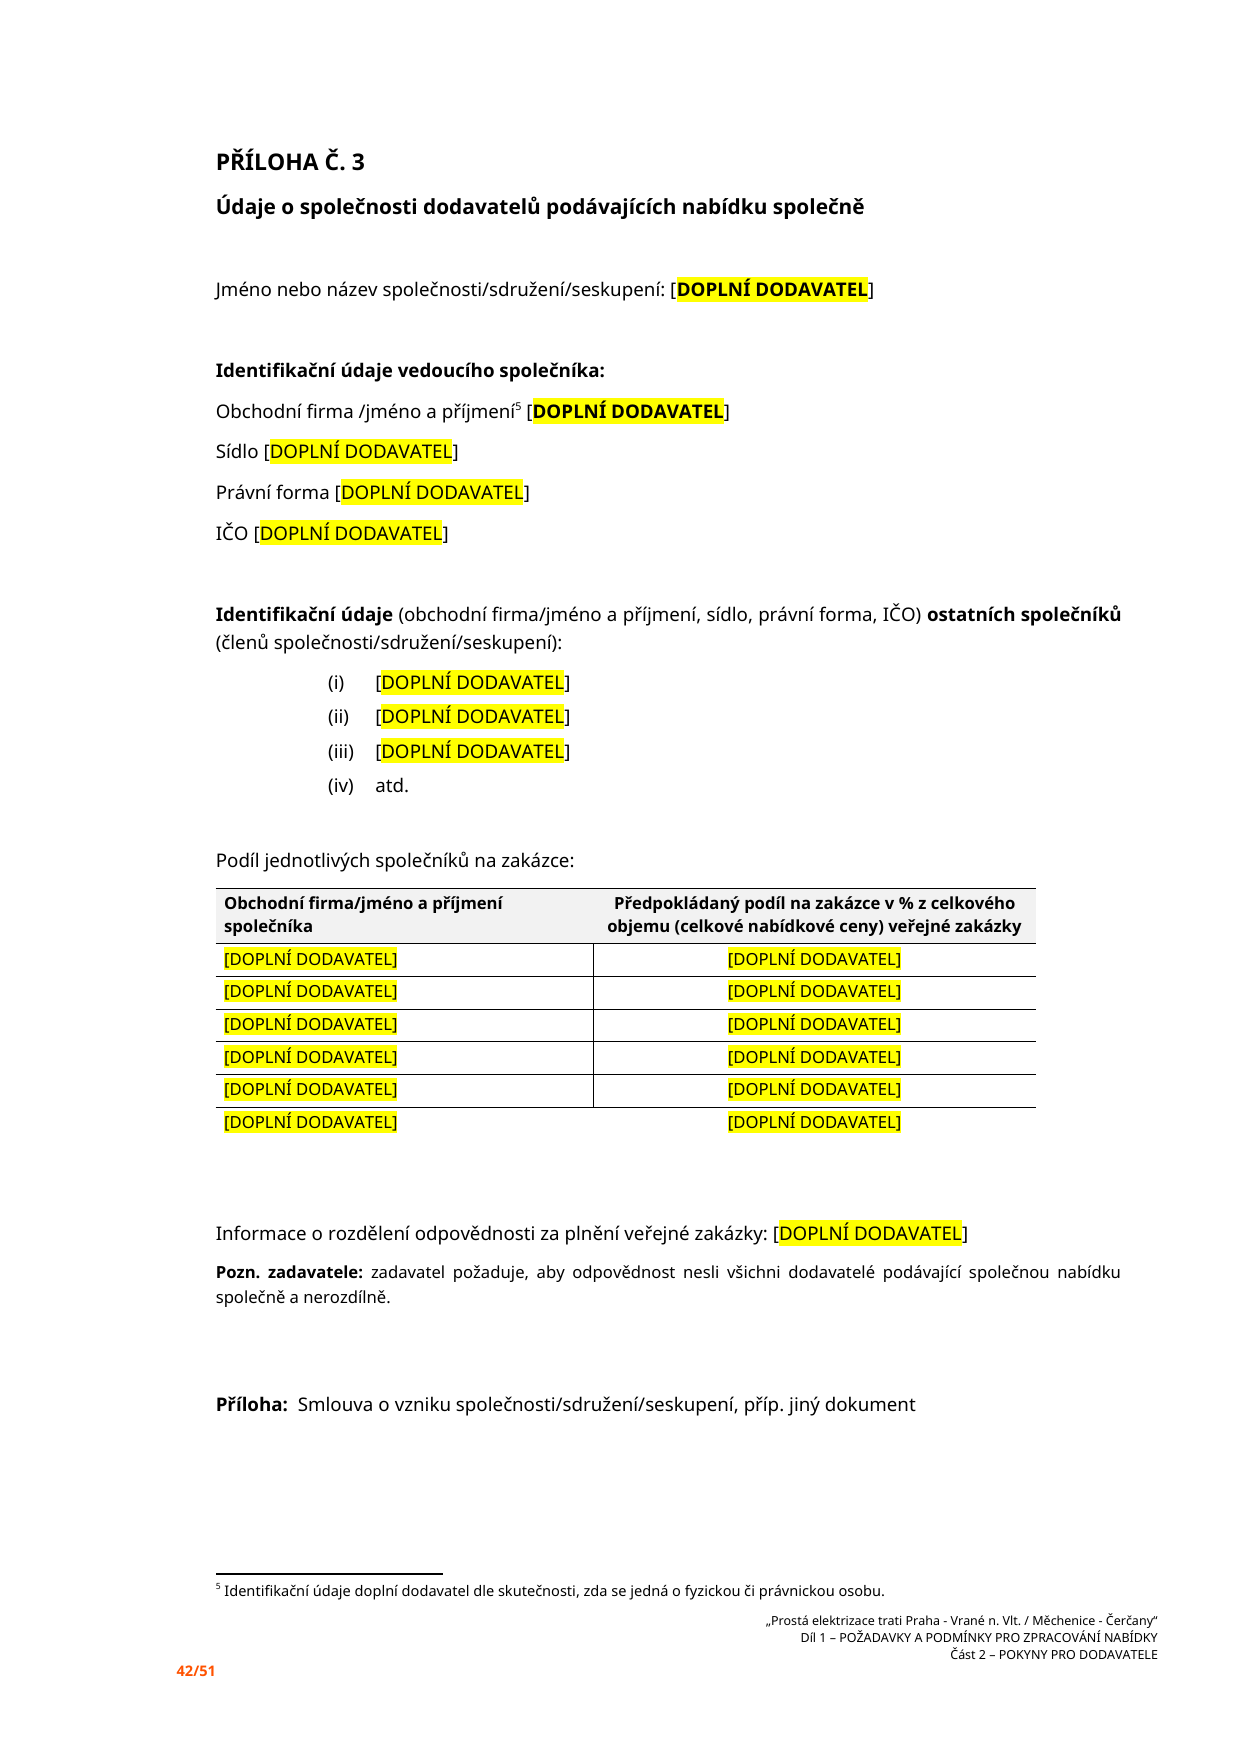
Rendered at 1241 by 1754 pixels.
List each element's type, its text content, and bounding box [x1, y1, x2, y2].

text Právní forma [DOPLNÍ DODAVATEL] [523, 479, 1122, 505]
text Obchodní firma /jméno a příjmení [DOPLNÍ DODAVATEL] [216, 398, 533, 424]
text [DOPLNÍ DODAVATEL] [328, 704, 381, 729]
text Příloha: Smlouva o vzniku společnosti/sdružení/seskupení, příp. jiný dokument [216, 1392, 1122, 1417]
text Právní forma [DOPLNÍ DODAVATEL] [216, 479, 341, 505]
table_cell [DOPLNÍ DODAVATEL] [594, 1075, 1036, 1107]
text Jméno nebo název společnosti/sdružení/seskupení: [DOPLNÍ DODAVATEL] [868, 277, 1122, 302]
text Pozn. zadavatele: zadavatel požaduje, aby odpovědnost nesli všichni dodavatelé podávající společnou nabídku společně a nerozdílně. [216, 1261, 1122, 1308]
table_cell [DOPLNÍ DODAVATEL] [216, 1010, 593, 1041]
text [DOPLNÍ DODAVATEL] [328, 669, 1122, 695]
text Identifikační údaje vedoucího společníka: [216, 358, 1122, 383]
table_cell [DOPLNÍ DODAVATEL] [593, 1108, 1036, 1139]
text Sídlo [DOPLNÍ DODAVATEL] [452, 439, 1122, 464]
text Obchodní firma /jméno a příjmení [DOPLNÍ DODAVATEL] [724, 398, 1122, 424]
table_cell [DOPLNÍ DODAVATEL] [216, 1075, 593, 1107]
table_cell [DOPLNÍ DODAVATEL] [594, 977, 1036, 1008]
text [DOPLNÍ DODAVATEL] [564, 704, 1122, 729]
table_header Obchodní firma/jméno a příjmení společníka [216, 889, 593, 943]
table_cell [DOPLNÍ DODAVATEL] [216, 1042, 593, 1074]
table_cell [DOPLNÍ DODAVATEL] [216, 977, 593, 1008]
text IČO [DOPLNÍ DODAVATEL] [442, 520, 1122, 545]
text Údaje o společnosti dodavatelů podávajících nabídku společně [216, 192, 1122, 221]
text atd. [328, 772, 1122, 798]
text Podíl jednotlivých společníků na zakázce: [216, 847, 1122, 873]
table_cell [DOPLNÍ DODAVATEL] [216, 1108, 593, 1139]
text [DOPLNÍ DODAVATEL] [328, 738, 381, 763]
table_header Předpokládaný podíl na zakázce v % z celkového objemu (celkové nabídkové ceny) veřejné zakázky [593, 889, 1036, 943]
table_cell [DOPLNÍ DODAVATEL] [594, 1010, 1036, 1041]
text Příloha č. 3 [216, 146, 1122, 177]
table_cell [DOPLNÍ DODAVATEL] [594, 944, 1036, 976]
table_cell [DOPLNÍ DODAVATEL] [216, 944, 593, 976]
table_cell [DOPLNÍ DODAVATEL] [594, 1042, 1036, 1074]
text Jméno nebo název společnosti/sdružení/seskupení: [DOPLNÍ DODAVATEL] [216, 277, 677, 302]
text Informace o rozdělení odpovědnosti za plnění veřejné zakázky: [DOPLNÍ DODAVATEL] [216, 1220, 779, 1246]
text Identifikační údaje (obchodní firma/jméno a příjmení, sídlo, právní forma, IČO) ostatních společníků (členů společnosti/sdružení/seskupení): [216, 601, 1122, 654]
text [DOPLNÍ DODAVATEL] [564, 738, 1122, 763]
